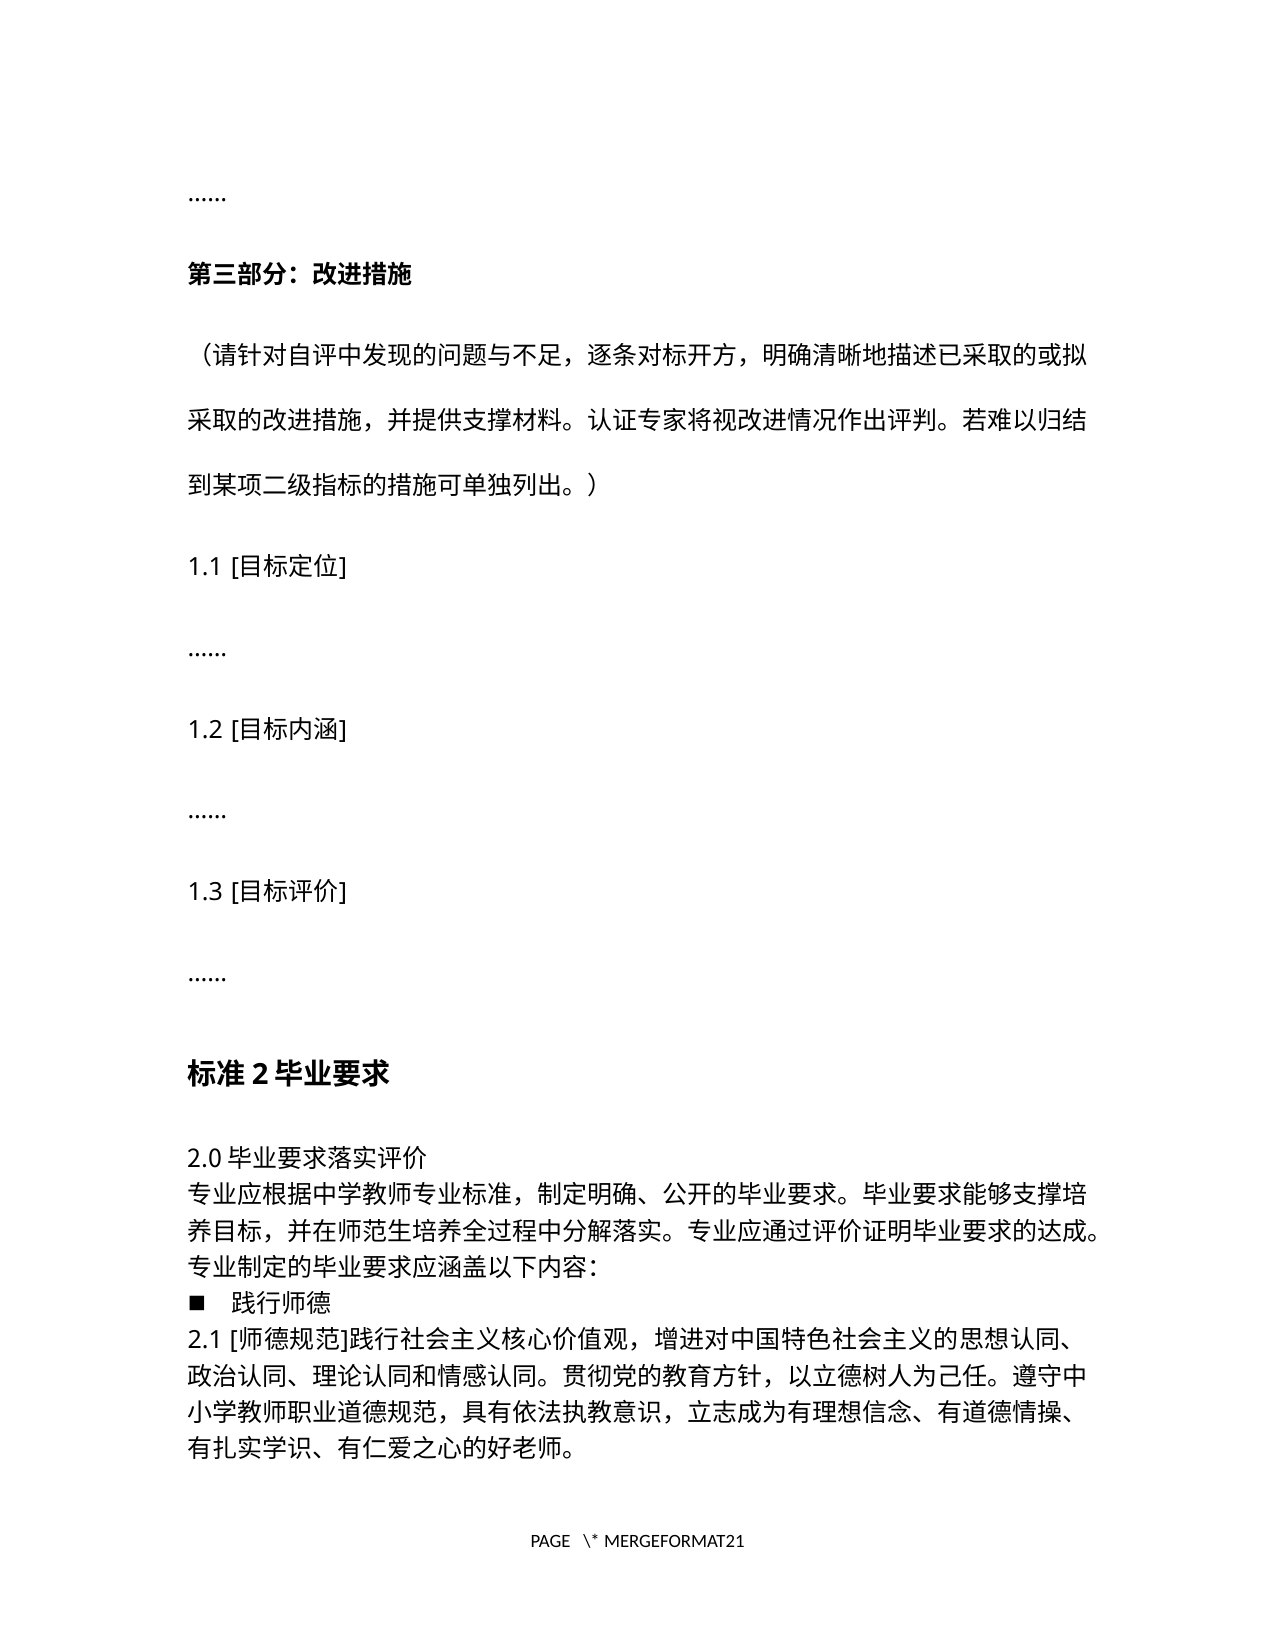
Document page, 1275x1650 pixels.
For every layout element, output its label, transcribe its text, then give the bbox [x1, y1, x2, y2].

text （请针对自评中发现的问题与不足，逐条对标开方，明确清晰地描述已采取的或拟采取的改进措施，并提供支撑材料。认证专家将视改进情况作出评判。若难以归结到某项二级指标的措施可单独列出。） [187, 321, 1087, 516]
list [目标评价] [187, 857, 1087, 922]
subtitle 第三部分：改进措施 [187, 240, 1087, 305]
list [目标内涵] [187, 695, 1087, 760]
subtitle 标准2毕业要求 [187, 1039, 1087, 1104]
text 专业应根据中学教师专业标准，制定明确、公开的毕业要求。毕业要求能够支撑培养目标，并在师范生培养全过程中分解落实。专业应通过评价证明毕业要求的达成。专业制定的毕业要求应涵盖以下内容： [187, 1175, 1087, 1283]
text 2.0毕业要求落实评价 [187, 1138, 1087, 1175]
list 践行师德 [187, 1283, 1087, 1320]
text 2.1 [师德规范]践行社会主义核心价值观，增进对中国特色社会主义的思想认同、政治认同、理论认同和情感认同。贯彻党的教育方针，以立德树人为己任。遵守中小学教师职业道德规范，具有依法执教意识，立志成为有理想信念、有道德情操、有扎实学识、有仁爱之心的好老师。 [187, 1320, 1087, 1465]
text …… [187, 614, 1087, 679]
text …… [187, 776, 1087, 841]
list [目标定位] [187, 532, 1087, 597]
text …… [187, 939, 1087, 1004]
text …… [187, 159, 1087, 224]
